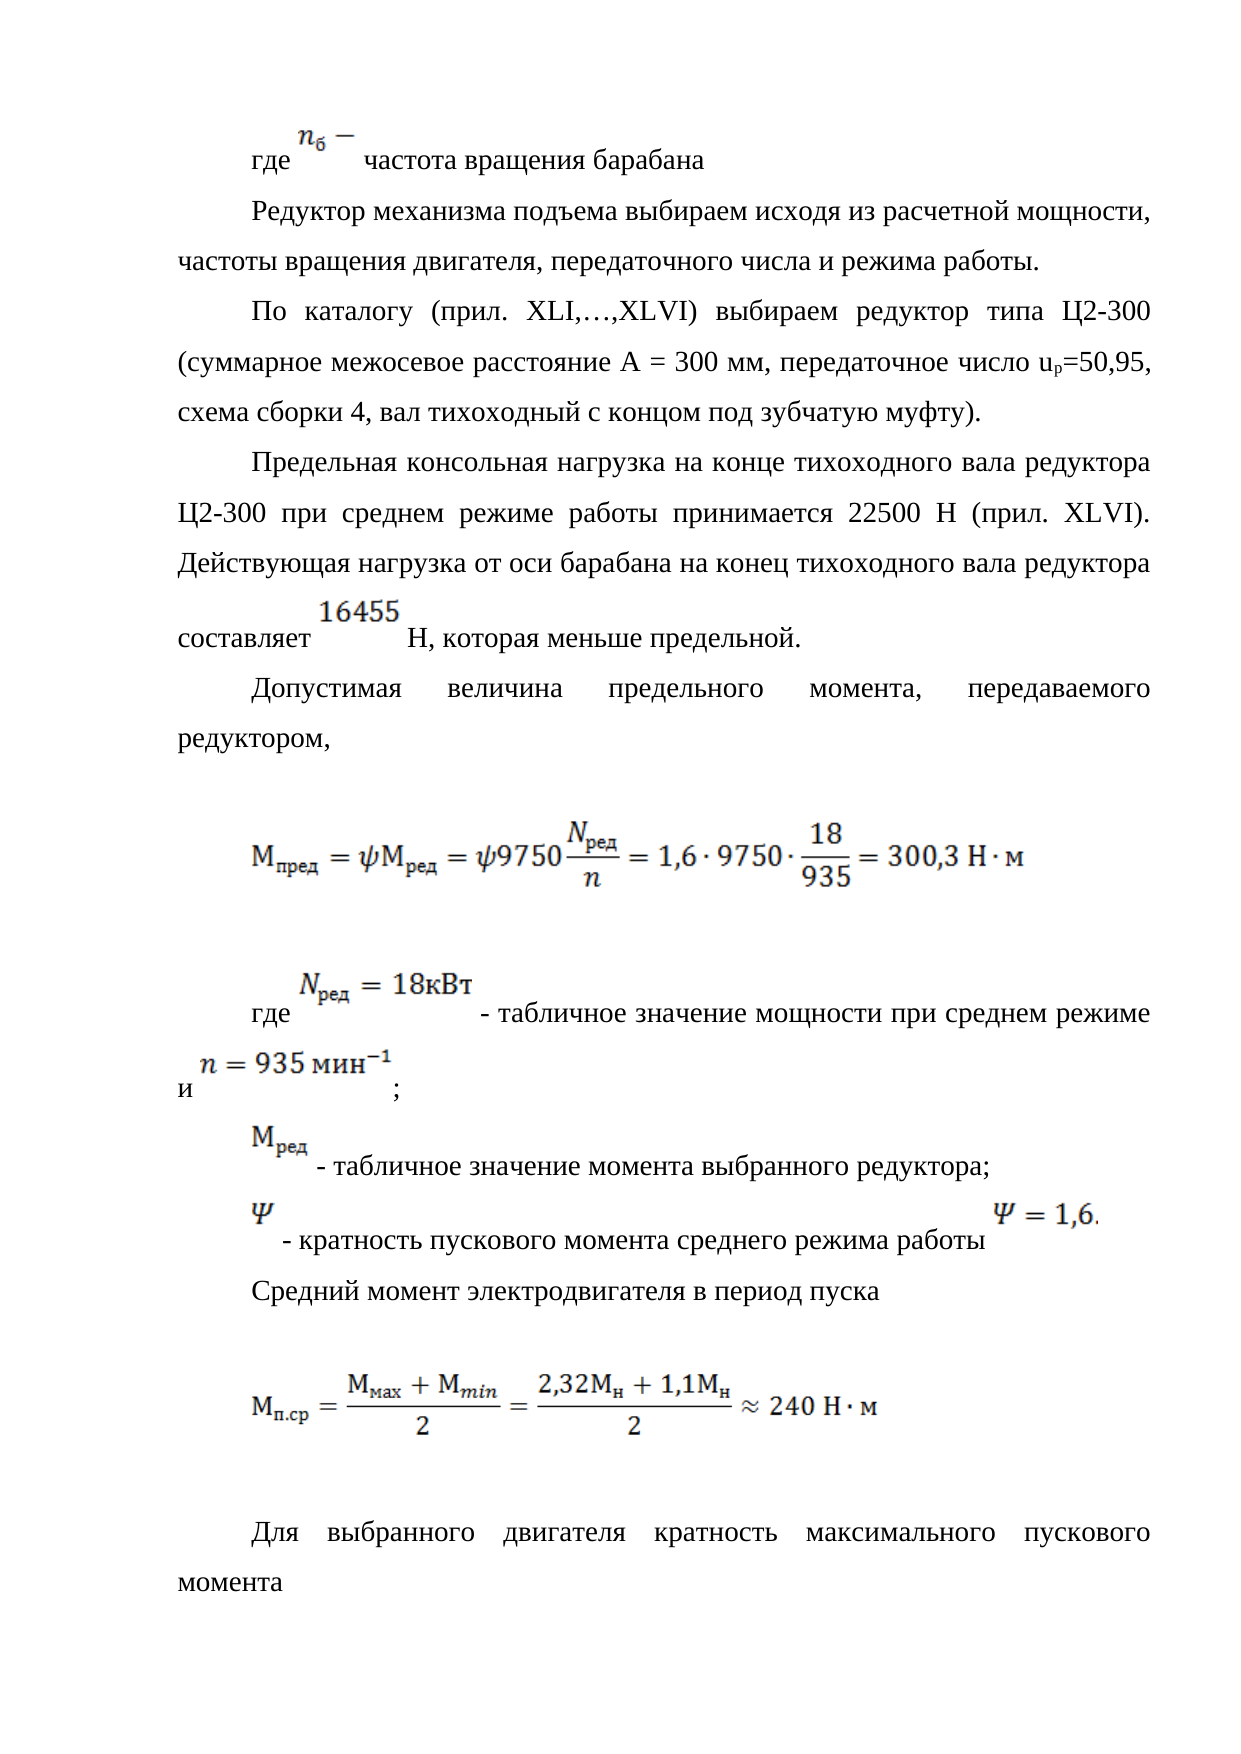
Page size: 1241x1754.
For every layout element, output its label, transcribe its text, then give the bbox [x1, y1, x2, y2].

text Для выбранного двигателя кратность максимального пускового момента [177, 1514, 1152, 1598]
text где - табличное значение мощности при среднем режиме и ; [177, 968, 1152, 1103]
text Средний момент электродвигателя в период пуска [177, 1273, 1152, 1306]
picture [251, 1197, 275, 1250]
picture [251, 1373, 878, 1452]
picture [299, 967, 472, 1023]
picture [200, 1045, 393, 1097]
text где частота вращения барабана [177, 118, 1152, 176]
picture [251, 1120, 309, 1175]
text Предельная консольная нагрузка на конце тихоходного вала редуктора Ц2-300 при среднем режиме работы принимается 22500 Н (прил. XLVI). Действующая нагрузка от оси барабана на конец тихоходного вала редуктора составляет Н, которая меньше предельной. [177, 444, 1152, 653]
text Допустимая величина предельного момента, передаваемого редуктором, [177, 670, 1152, 754]
text По каталогу (прил. XLI,…,XLVI) выбираем редуктор типа Ц2-300 (суммарное межосевое расстояние А = 300 мм, передаточное число uр=50,95, схема сборки 4, вал тихоходный с концом под зубчатую муфту). [177, 293, 1152, 428]
picture [318, 595, 400, 647]
picture [993, 1197, 1098, 1250]
picture [251, 820, 1025, 906]
text Редуктор механизма подъема выбираем исходя из расчетной мощности, частоты вращения двигателя, передаточного числа и режима работы. [177, 193, 1152, 277]
text - табличное значение момента выбранного редуктора; [177, 1120, 1152, 1181]
picture [298, 118, 356, 170]
text - кратность пускового момента среднего режима работы [177, 1198, 1152, 1256]
